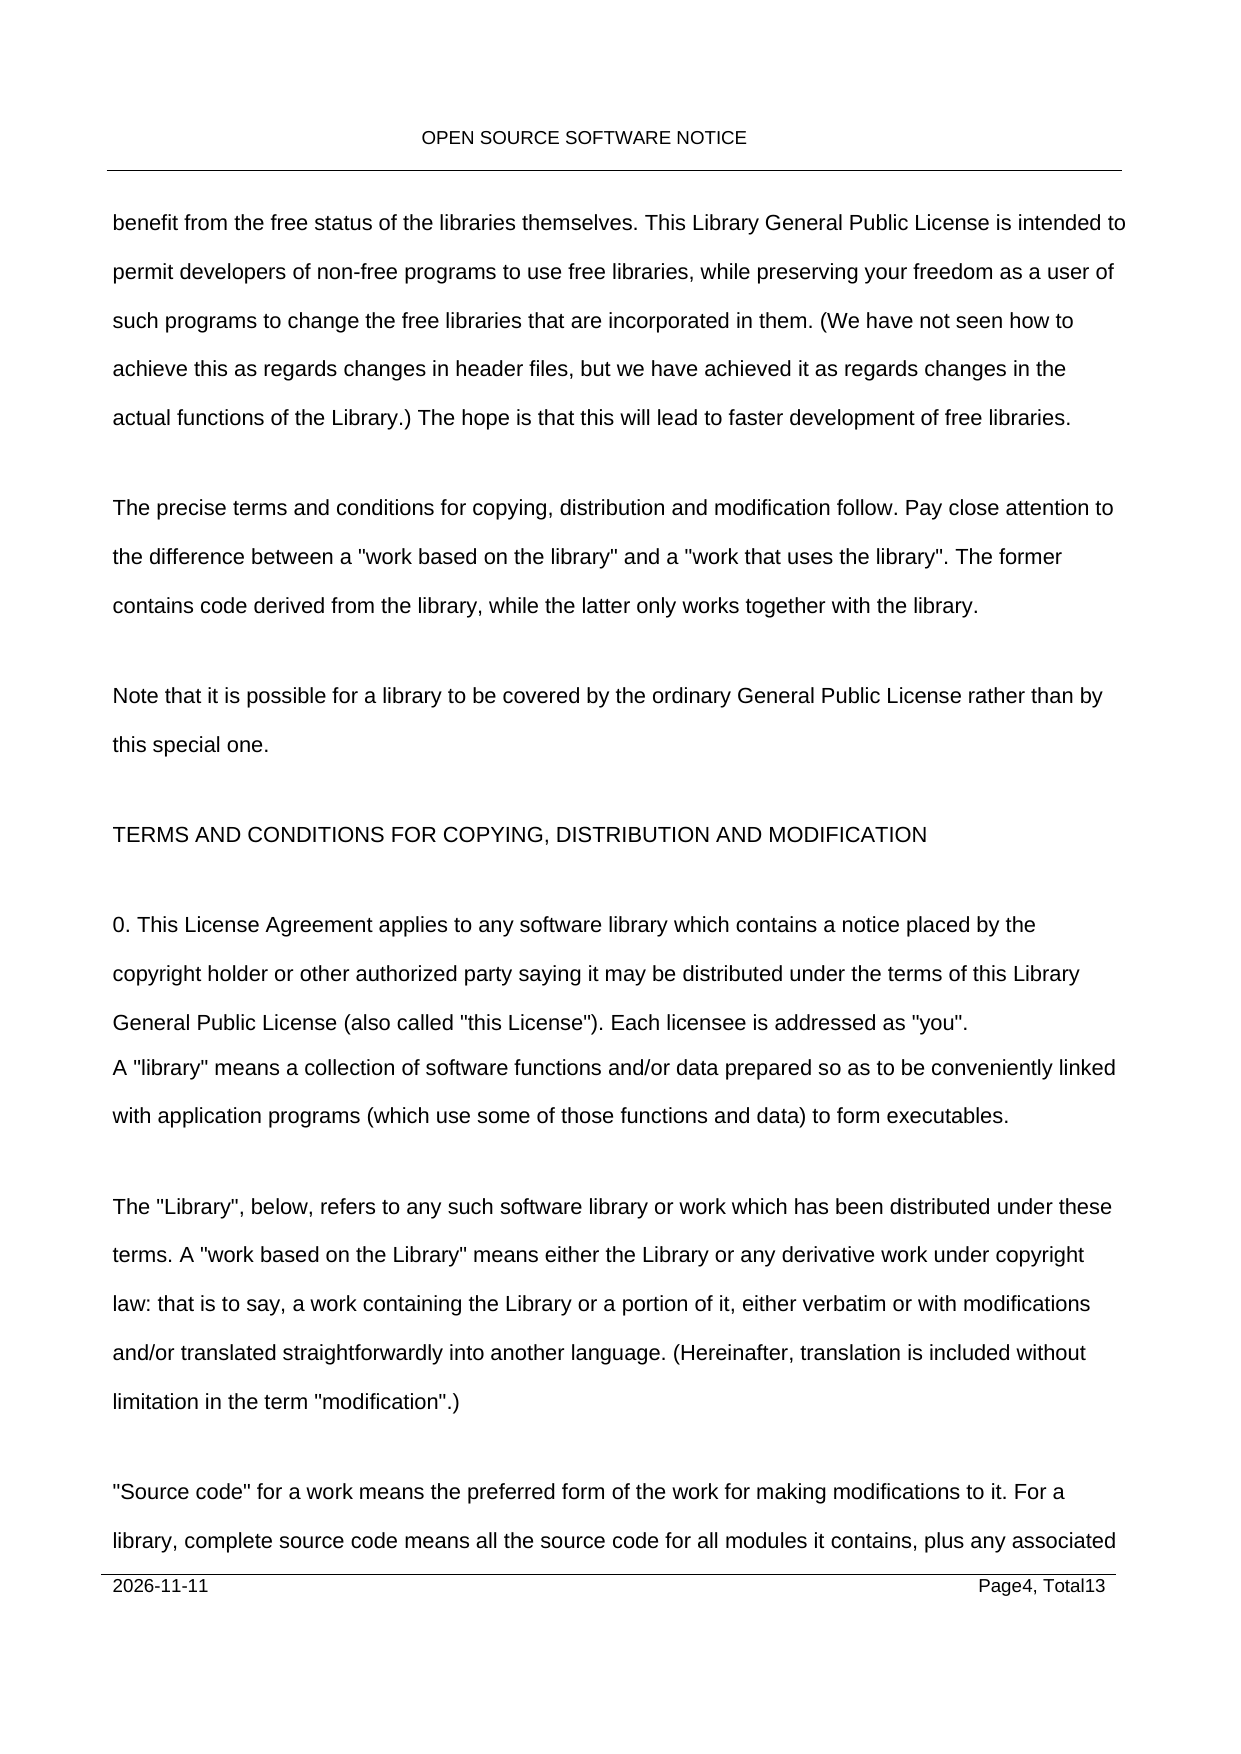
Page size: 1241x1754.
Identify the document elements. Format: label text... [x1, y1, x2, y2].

text The "Library", below, refers to any such software library or work which has been distributed under these terms. A "work based on the Library" means either the Library or any derivative work under copyright law: that is to say, a work containing the Library or a portion of it, either verbatim or with modifications and/or translated straightforwardly into another language. (Hereinafter, translation is included without limitation in the term "modification".) [112, 1190, 1128, 1417]
text 0. This License Agreement applies to any software library which contains a notice placed by the copyright holder or other authorized party saying it may be distributed under the terms of this Library General Public License (also called "this License"). Each licensee is addressed as "you". [112, 908, 1128, 1038]
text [112, 1475, 1128, 1556]
text A "library" means a collection of software functions and/or data prepared so as to be conveniently linked with application programs (which use some of those functions and data) to form executables. [112, 1051, 1128, 1132]
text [112, 206, 1128, 434]
text The precise terms and conditions for copying, distribution and modification follow. Pay close attention to the difference between a "work based on the library" and a "work that uses the library". The former contains code derived from the library, while the latter only works together with the library. [112, 492, 1128, 622]
text TERMS AND CONDITIONS FOR COPYING, DISTRIBUTION AND MODIFICATION [112, 818, 1128, 851]
text Note that it is possible for a library to be covered by the ordinary General Public License rather than by this special one. [112, 679, 1128, 761]
